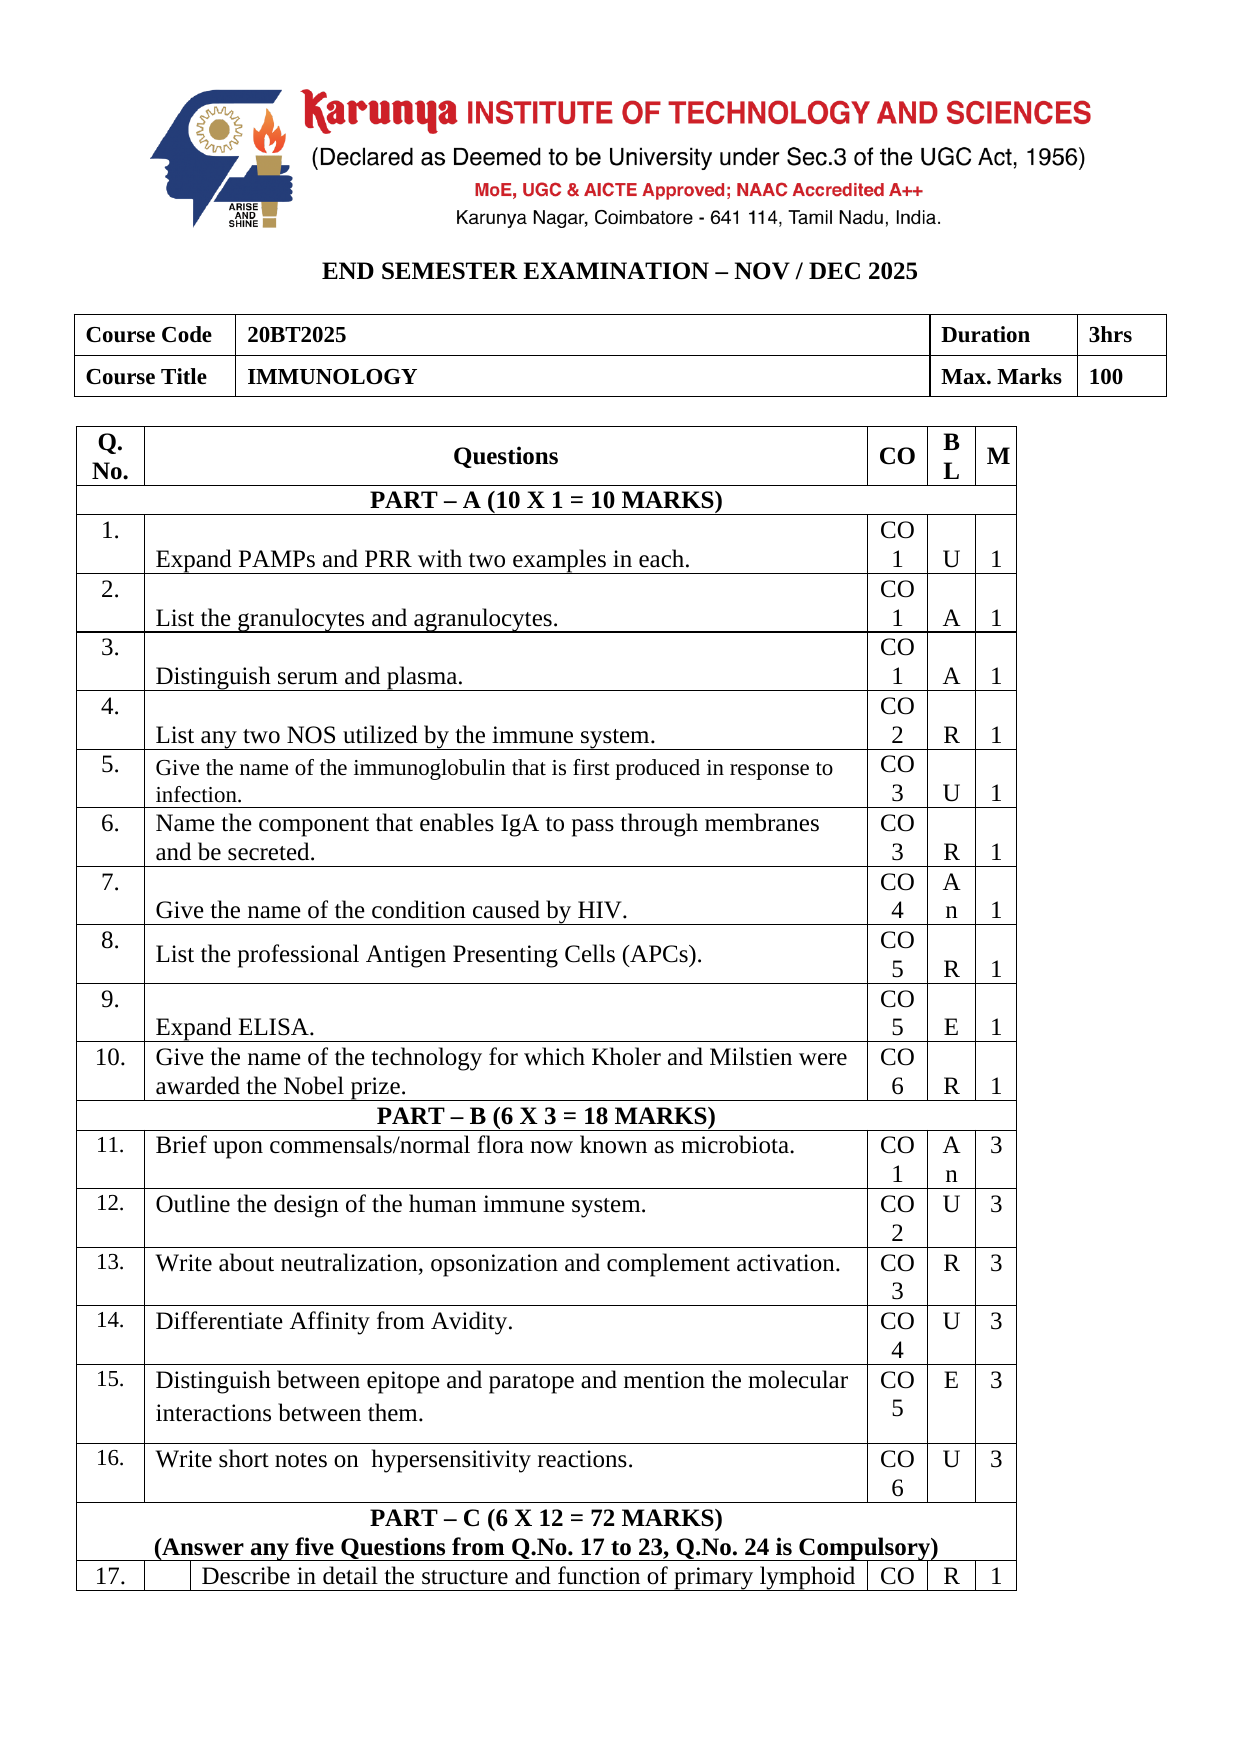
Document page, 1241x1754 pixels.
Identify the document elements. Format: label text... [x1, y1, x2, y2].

table_cell E [928, 1365, 975, 1443]
table_cell U [928, 1444, 975, 1502]
table_cell 1 [976, 691, 1016, 748]
table_cell Distinguish serum and plasma. [145, 633, 867, 690]
table_cell 1 [976, 515, 1016, 573]
table_header Duration [931, 315, 1077, 355]
table_cell 10. [77, 1042, 144, 1100]
table_cell 1 [976, 574, 1016, 631]
table_cell 1 [976, 750, 1016, 807]
table_cell List the granulocytes and agranulocytes. [145, 574, 867, 631]
table_cell List the professional Antigen Presenting Cells (APCs). [145, 925, 867, 983]
table_cell Differentiate Affinity from Avidity. [145, 1306, 867, 1364]
table_header CO [868, 427, 927, 484]
table_cell 1 [976, 984, 1016, 1041]
table_cell 12. [77, 1189, 144, 1247]
table_cell [145, 1561, 190, 1590]
table_cell PART – B (6 X 3 = 18 MARKS) [77, 1101, 1016, 1129]
text END SEMESTER EXAMINATION – NOV / DEC 2025 [150, 256, 1090, 285]
table_cell CO1 [868, 574, 927, 631]
table_cell Name the component that enables IgA to pass through membranes and be secreted. [145, 808, 867, 866]
table_cell 17. [77, 1561, 144, 1590]
table_cell 7. [77, 867, 144, 924]
table_cell R [928, 925, 975, 983]
table_cell A [928, 574, 975, 631]
table_header 3hrs [1078, 315, 1166, 355]
table_cell Outline the design of the human immune system. [145, 1189, 867, 1247]
table_cell CO5 [868, 925, 927, 983]
table_header Questions [145, 427, 867, 484]
table_header M [976, 427, 1016, 484]
table_cell R [928, 691, 975, 748]
table_cell Give the name of the technology for which Kholer and Milstien were awarded the Nobel prize. [145, 1042, 867, 1100]
table_cell Course Title [75, 356, 235, 396]
table_cell 3 [976, 1189, 1016, 1247]
table_cell 5. [77, 750, 144, 807]
table_cell 8. [77, 925, 144, 983]
table_cell 4. [77, 691, 144, 748]
table_cell 100 [1078, 356, 1166, 396]
table_cell CO1 [868, 1131, 927, 1188]
table_cell CO5 [868, 984, 927, 1041]
table_cell Give the name of the condition caused by HIV. [145, 867, 867, 924]
table_cell 3 [976, 1365, 1016, 1443]
table_cell Give the name of the immunoglobulin that is first produced in response to infection. [145, 750, 867, 807]
table_cell CO5 [868, 1365, 927, 1443]
table_cell CO2 [868, 1189, 927, 1247]
table_cell 2. [77, 574, 144, 631]
table_cell CO4 [868, 867, 927, 924]
table_cell 3 [976, 1444, 1016, 1502]
table_cell An [928, 1131, 975, 1188]
table_cell An [928, 867, 975, 924]
table_cell 1 [976, 808, 1016, 866]
table_cell CO6 [868, 1444, 927, 1502]
table_cell 15. [77, 1365, 144, 1443]
table_cell 3 [976, 1306, 1016, 1364]
table_cell 16. [77, 1444, 144, 1502]
table_cell 1 [976, 633, 1016, 690]
table_cell R [928, 808, 975, 866]
table_cell Write short notes on hypersensitivity reactions. [145, 1444, 867, 1502]
table_cell PART – C (6 X 12 = 72 MARKS) (Answer any five Questions from Q.No. 17 to 23, Q.No. 24 is Compulsory) [77, 1503, 1016, 1560]
table_cell Expand ELISA. [145, 984, 867, 1041]
table_cell E [928, 984, 975, 1041]
table_cell CO3 [868, 750, 927, 807]
table_cell IMMUNOLOGY [236, 356, 929, 396]
table_cell CO2 [868, 691, 927, 748]
table_cell 3 [976, 1248, 1016, 1305]
picture [150, 89, 1091, 228]
table_cell Write about neutralization, opsonization and complement activation. [145, 1248, 867, 1305]
table_cell Max. Marks [931, 356, 1077, 396]
table_cell Expand PAMPs and PRR with two examples in each. [145, 515, 867, 573]
table_header Course Code [75, 315, 235, 355]
table_cell A [928, 633, 975, 690]
table_cell PART – A (10 X 1 = 10 MARKS) [77, 486, 1016, 514]
table_cell 11. [77, 1131, 144, 1188]
table_cell U [928, 1189, 975, 1247]
table_cell 1 [976, 1042, 1016, 1100]
table_cell R [928, 1248, 975, 1305]
table_cell CO1 [868, 633, 927, 690]
table_cell 6. [77, 808, 144, 866]
table_cell CO3 [868, 1248, 927, 1305]
table_cell CO4 [868, 1306, 927, 1364]
table_cell 3. [77, 633, 144, 690]
table_header 20BT2025 [236, 315, 929, 355]
table_cell CO1 [868, 515, 927, 573]
table_cell U [928, 515, 975, 573]
table_cell List any two NOS utilized by the immune system. [145, 691, 867, 748]
table_cell 12 [976, 1561, 1016, 1590]
table_cell 9. [77, 984, 144, 1041]
table_header Q. No. [77, 427, 144, 484]
table_cell U [928, 750, 975, 807]
table_cell 14. [77, 1306, 144, 1364]
table_cell 13. [77, 1248, 144, 1305]
table_header BL [928, 427, 975, 484]
table_cell CO3 [868, 808, 927, 866]
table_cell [191, 1561, 867, 1590]
table_cell CO6 [868, 1042, 927, 1100]
table_cell 3 [976, 1131, 1016, 1188]
table_cell 1 [976, 925, 1016, 983]
table_cell U [928, 1306, 975, 1364]
table_cell R [928, 1561, 975, 1590]
table_cell CO1 [868, 1561, 927, 1590]
table_cell R [928, 1042, 975, 1100]
table_cell Brief upon commensals/normal flora now known as microbiota. [145, 1131, 867, 1188]
table_cell Distinguish between epitope and paratope and mention the molecular interactions between them. [145, 1365, 867, 1443]
table_cell 1 [976, 867, 1016, 924]
table_cell 1. [77, 515, 144, 573]
